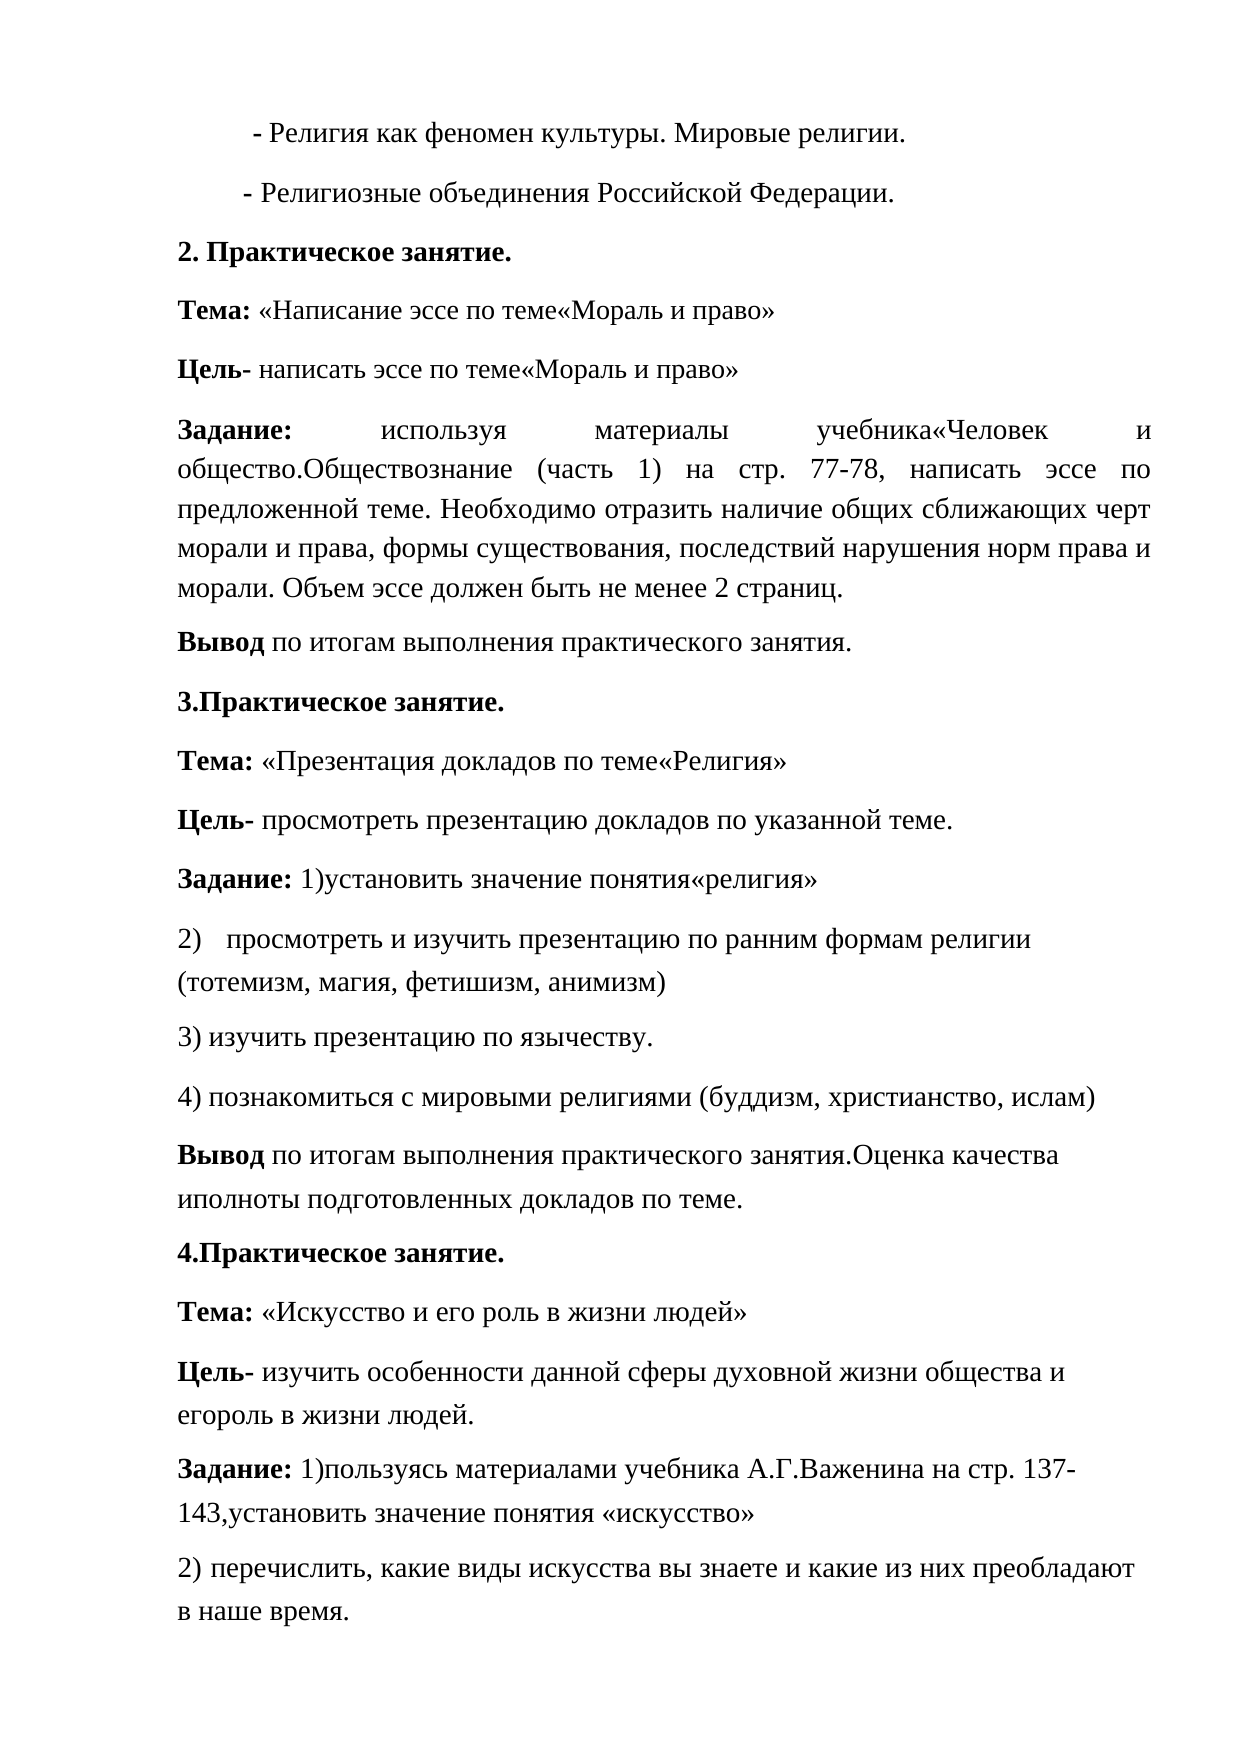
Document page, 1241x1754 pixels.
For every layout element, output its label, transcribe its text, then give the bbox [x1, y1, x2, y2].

text 4.Практическое занятие. [177, 1235, 1152, 1269]
text Вывод по итогам выполнения практического занятия.Оценка качества иполноты подготовленных докладов по теме. [177, 1137, 1152, 1214]
text Цель- просмотреть презентацию докладов по указанной теме. [177, 802, 1152, 836]
text Задание: 1)пользуясь материалами учебника А.Г.Важенина на стр. 137-143,установить значение понятия «искусство» [177, 1452, 1152, 1528]
text Задание: 1)установить значение понятия«религия» [177, 861, 1152, 895]
text Тема: «Написание эссе по теме«Мораль и право» Цель- написать эссе по теме«Мораль и право» [177, 293, 804, 385]
text Тема: «Искусство и его роль в жизни людей» [177, 1294, 1152, 1328]
list просмотреть и изучить презентацию по ранним формам религии (тотемизм, магия, фетишизм, анимизм) [177, 922, 1152, 998]
text Цель- изучить особенности данной сферы духовной жизни общества и егороль в жизни людей. [177, 1354, 1152, 1431]
text 3.Практическое занятие. [177, 684, 1152, 717]
list Практическое занятие. [177, 234, 1152, 268]
list познакомиться с мировыми религиями (буддизм, христианство, ислам) [177, 1079, 1152, 1112]
text Вывод по итогам выполнения практического занятия. [177, 624, 1152, 658]
list перечислить, какие виды искусства вы знаете и какие из них преобладают в наше время. [177, 1550, 1152, 1626]
list Религиозные объединения Российской Федерации. [243, 175, 1152, 208]
text Тема: «Презентация докладов по теме«Религия» [177, 743, 1152, 776]
list Религия как феномен культуры. Мировые религии. [252, 116, 1152, 149]
list изучить презентацию по язычеству. [177, 1019, 1152, 1053]
text Задание: используя материалы учебника«Человек и общество.Обществознание (часть 1) на стр. 77-78, написать эссе по предложенной теме. Необходимо отразить наличие общих сближающих черт морали и права, формы существования, последствий нарушения норм права и морали. Объем эссе должен быть не менее 2 страниц. [177, 412, 1152, 603]
